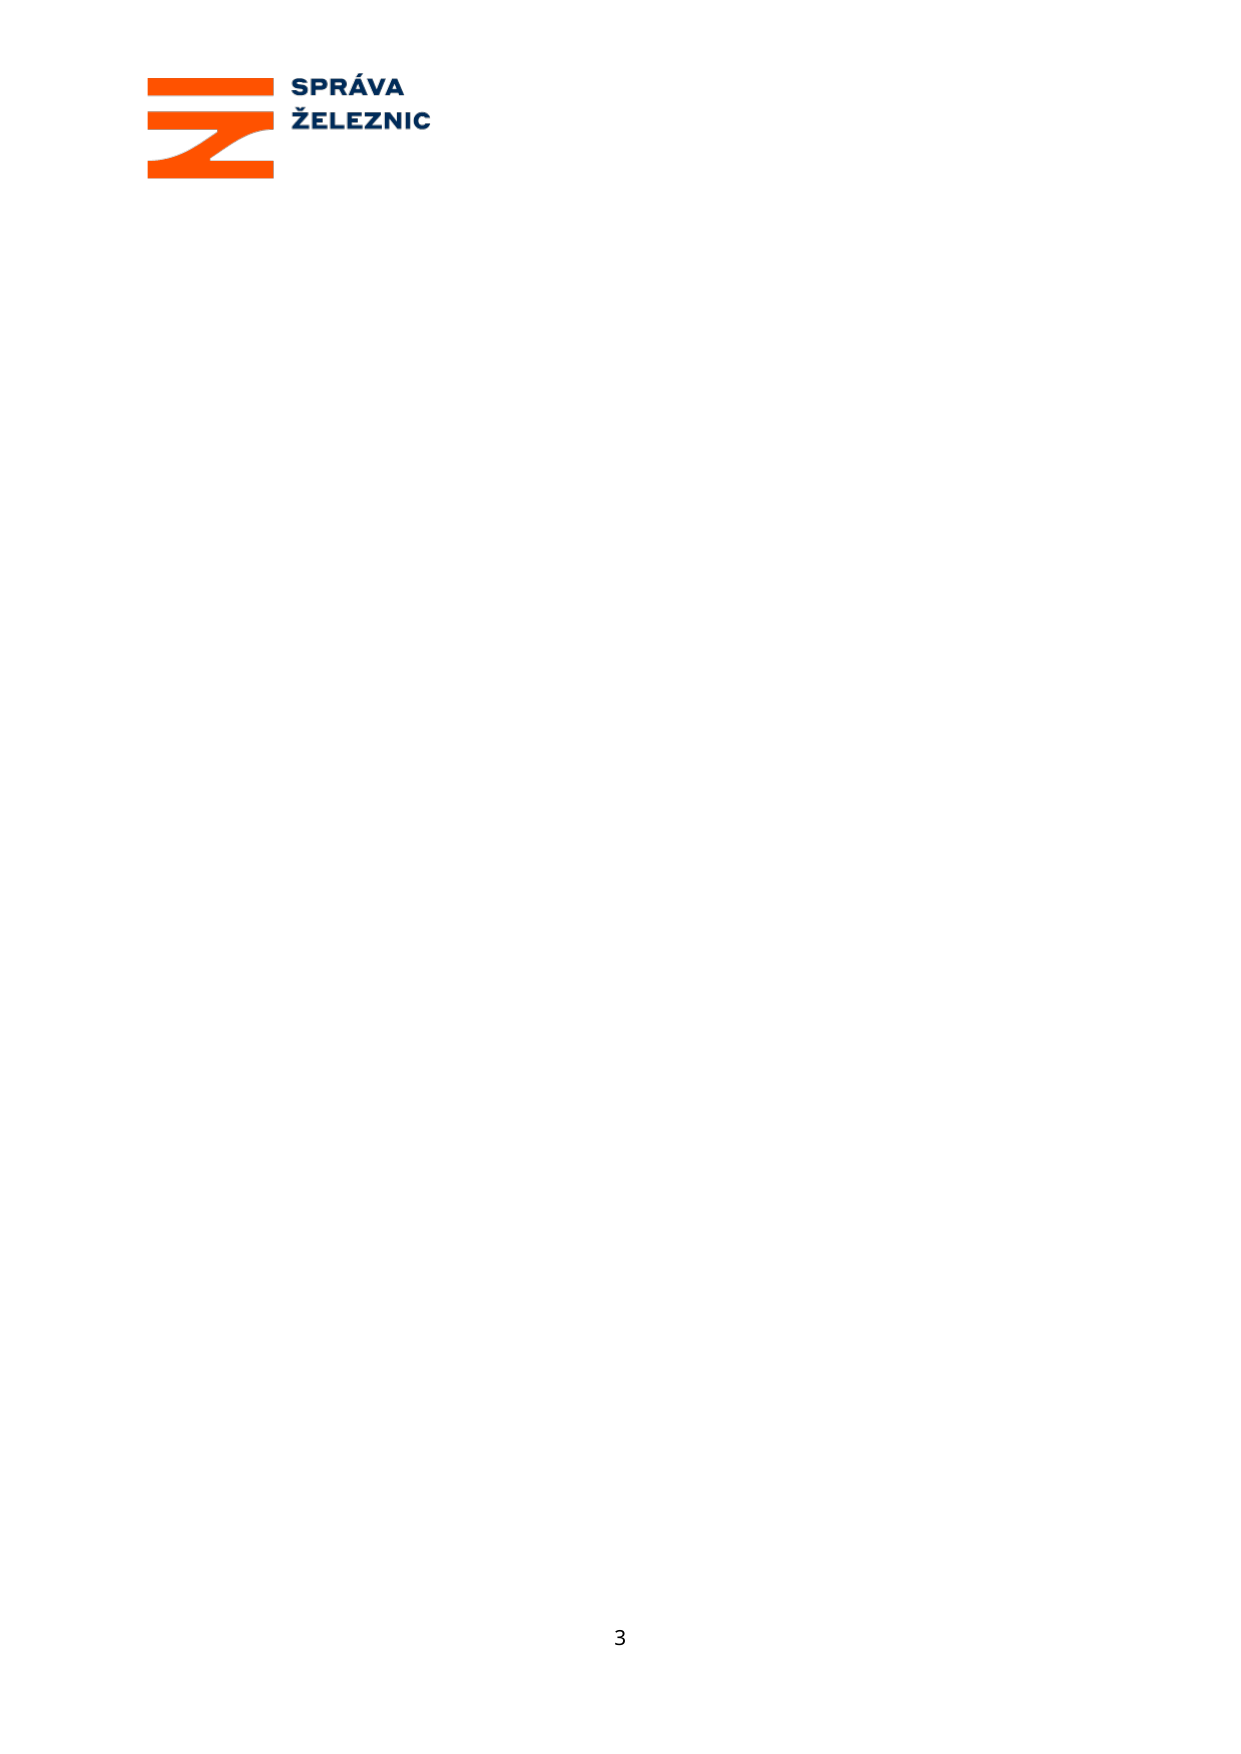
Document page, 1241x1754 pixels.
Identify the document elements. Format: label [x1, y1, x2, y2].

picture [147, 73, 431, 179]
